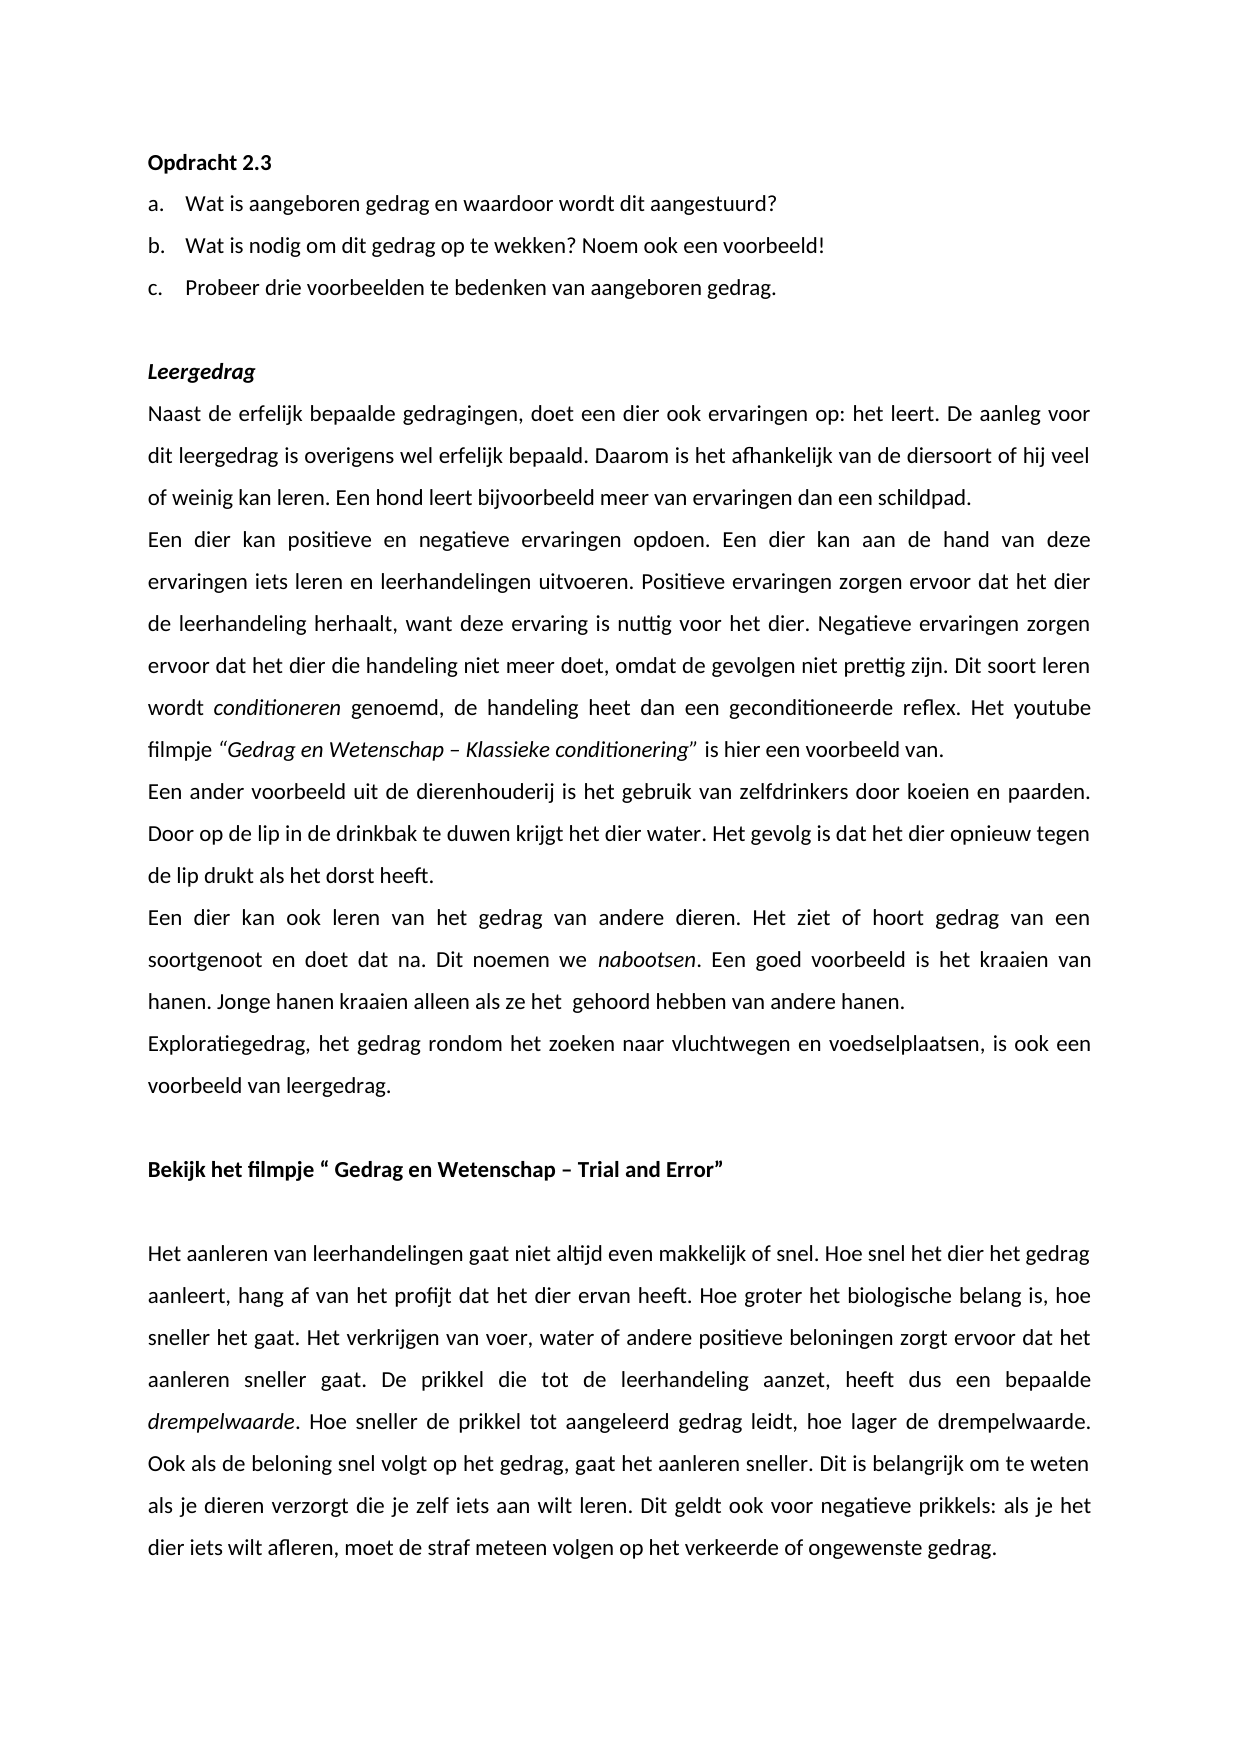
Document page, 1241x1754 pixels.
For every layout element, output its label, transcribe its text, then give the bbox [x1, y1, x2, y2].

text Een dier kan positieve en negatieve ervaringen opdoen. Een dier kan aan de hand van deze ervaringen iets leren en leerhandelingen uitvoeren. Positieve ervaringen zorgen ervoor dat het dier de leerhandeling herhaalt, want deze ervaring is nuttig voor het dier. Negatieve ervaringen zorgen ervoor dat het dier die handeling niet meer doet, omdat de gevolgen niet prettig zijn. Dit soort leren wordt conditioneren genoemd, de handeling heet dan een geconditioneerde reflex. Het youtube filmpje “Gedrag en Wetenschap – Klassieke conditionering” is hier een voorbeeld van. [148, 525, 1093, 763]
text Een dier kan ook leren van het gedrag van andere dieren. Het ziet of hoort gedrag van een soortgenoot en doet dat na. Dit noemen we nabootsen. Een goed voorbeeld is het kraaien van hanen. Jonge hanen kraaien alleen als ze het gehoord hebben van andere hanen. [148, 903, 1093, 1015]
list Wat is nodig om dit gedrag op te wekken? Noem ook een voorbeeld! [148, 232, 1093, 259]
text Bekijk het filmpje “ Gedrag en Wetenschap – Trial and Error” [148, 1155, 1093, 1183]
text Het aanleren van leerhandelingen gaat niet altijd even makkelijk of snel. Hoe snel het dier het gedrag aanleert, hang af van het profijt dat het dier ervan heeft. Hoe groter het biologische belang is, hoe sneller het gaat. Het verkrijgen van voer, water of andere positieve beloningen zorgt ervoor dat het aanleren sneller gaat. De prikkel die tot de leerhandeling aanzet, heeft dus een bepaalde drempelwaarde. Hoe sneller de prikkel tot aangeleerd gedrag leidt, hoe lager de drempelwaarde. Ook als de beloning snel volgt op het gedrag, gaat het aanleren sneller. Dit is belangrijk om te weten als je dieren verzorgt die je zelf iets aan wilt leren. Dit geldt ook voor negatieve prikkels: als je het dier iets wilt afleren, moet de straf meteen volgen op het verkeerde of ongewenste gedrag. [148, 1239, 1093, 1561]
text Naast de erfelijk bepaalde gedragingen, doet een dier ook ervaringen op: het leert. De aanleg voor dit leergedrag is overigens wel erfelijk bepaald. Daarom is het afhankelijk van de diersoort of hij veel of weinig kan leren. Een hond leert bijvoorbeeld meer van ervaringen dan een schildpad. [148, 399, 1093, 511]
text Exploratiegedrag, het gedrag rondom het zoeken naar vluchtwegen en voedselplaatsen, is ook een voorbeeld van leergedrag. [148, 1029, 1093, 1099]
text Opdracht 2.3 [148, 148, 1093, 176]
list Wat is aangeboren gedrag en waardoor wordt dit aangestuurd? [148, 189, 1093, 218]
text Leergedrag [148, 357, 1093, 386]
list Probeer drie voorbeelden te bedenken van aangeboren gedrag. [148, 273, 1093, 302]
text Een ander voorbeeld uit de dierenhouderij is het gebruik van zelfdrinkers door koeien en paarden. Door op de lip in de drinkbak te duwen krijgt het dier water. Het gevolg is dat het dier opnieuw tegen de lip drukt als het dorst heeft. [148, 777, 1093, 889]
